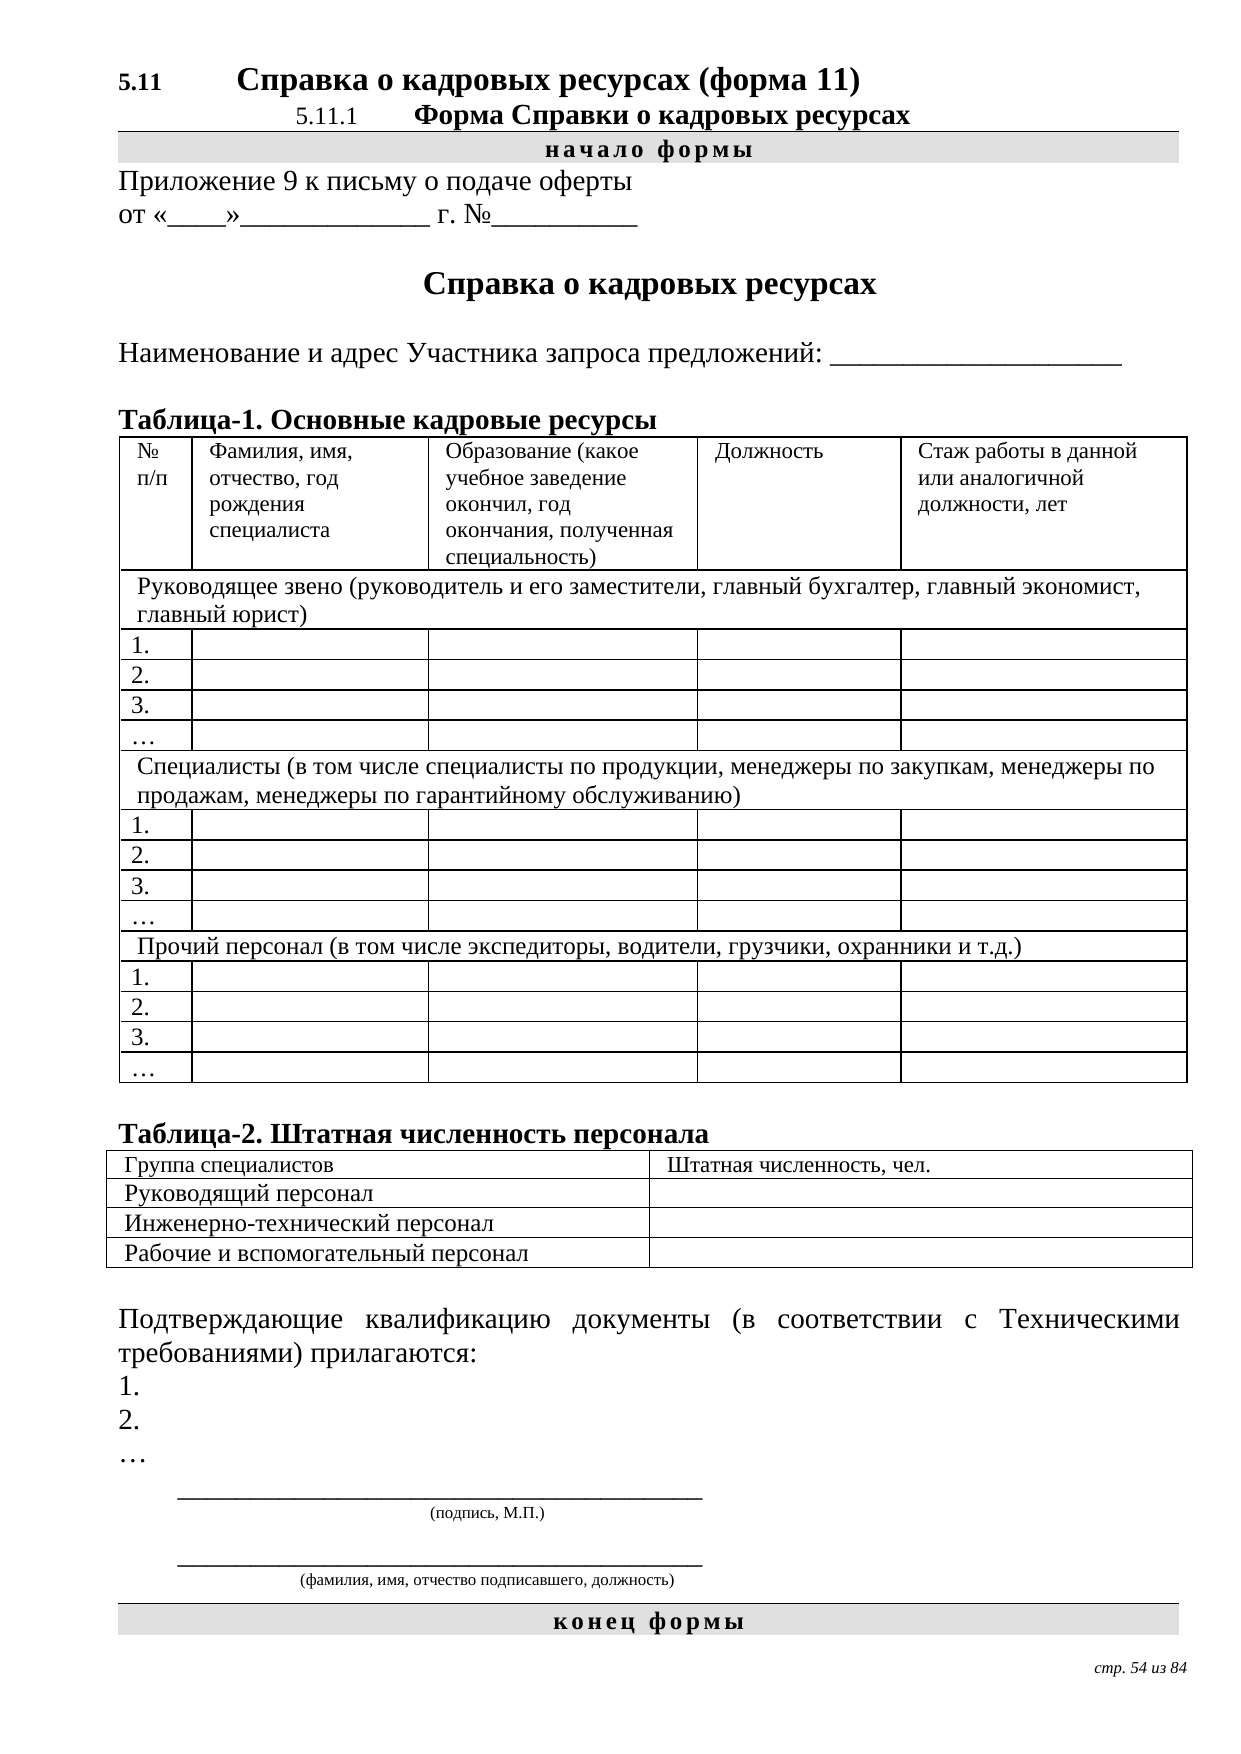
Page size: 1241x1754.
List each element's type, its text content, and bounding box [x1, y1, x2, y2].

table_cell [698, 962, 900, 991]
table_header Фамилия, имя, отчество, год рождения специалиста [193, 438, 428, 569]
table_cell … [120, 720, 191, 749]
table_cell Руководящее звено (руководитель и его заместители, главный бухгалтер, главный экономист, главный юрист) [120, 570, 1186, 628]
table_cell [902, 901, 1186, 930]
table_cell [429, 660, 697, 689]
table_cell [698, 1022, 900, 1051]
table_cell [698, 1053, 900, 1081]
table_cell [698, 871, 900, 899]
table_cell [902, 1022, 1186, 1051]
table_cell [193, 901, 428, 930]
table_cell [650, 1208, 1192, 1237]
table_cell [193, 691, 428, 719]
text Форма Справки о кадровых ресурсах [236, 97, 1181, 131]
text ____________________________________ [118, 1469, 1181, 1503]
table_cell [193, 1022, 428, 1051]
table_cell [902, 1053, 1186, 1081]
table_cell [193, 962, 428, 991]
table_cell … [120, 901, 191, 930]
table_header Группа специалистов [107, 1151, 649, 1177]
table_cell [902, 871, 1186, 899]
table_header Стаж работы в данной или аналогичной должности, лет [902, 438, 1186, 569]
table_cell [193, 810, 428, 839]
table_cell [120, 660, 191, 689]
text конец формы [118, 1604, 1179, 1635]
table_cell [193, 630, 428, 659]
table_cell [902, 660, 1186, 689]
table_cell [429, 992, 697, 1021]
table_cell Руководящий персонал [107, 1179, 649, 1207]
table_cell Инженерно-технический персонал [107, 1208, 649, 1237]
table_cell [429, 721, 697, 749]
table_cell [902, 810, 1186, 839]
table_cell [429, 691, 697, 719]
table_cell [902, 691, 1186, 719]
table_cell [120, 870, 191, 899]
table_cell [902, 992, 1186, 1021]
text (фамилия, имя, отчество подписавшего, должность) [118, 1570, 797, 1603]
table_cell [698, 841, 900, 869]
table_cell [429, 630, 697, 659]
text (подпись, М.П.) [118, 1503, 797, 1536]
table_cell [650, 1179, 1192, 1207]
table_header Должность [698, 438, 900, 569]
table_cell [650, 1238, 1192, 1267]
table_cell [193, 871, 428, 899]
table_cell [193, 660, 428, 689]
table_header Штатная численность, чел. [650, 1151, 1192, 1177]
table_cell [193, 992, 428, 1021]
table_cell [698, 992, 900, 1021]
table_cell [429, 901, 697, 930]
text … [118, 1436, 1181, 1469]
table_cell [120, 961, 191, 991]
table_cell [429, 1053, 697, 1081]
text 2. [118, 1402, 1181, 1436]
table_cell [193, 841, 428, 869]
table_cell [193, 721, 428, 749]
table_cell [902, 721, 1186, 749]
table_cell [698, 691, 900, 719]
table_cell [429, 1022, 697, 1051]
table_cell [120, 629, 191, 659]
table_cell [429, 841, 697, 869]
table_header № п/п [120, 438, 191, 569]
table_cell [902, 962, 1186, 991]
table_cell … [120, 1052, 191, 1081]
table_cell [120, 810, 191, 839]
text Таблица-1. Основные кадровые ресурсы [118, 402, 1181, 436]
table_cell [698, 721, 900, 749]
text Наименование и адрес Участника запроса предложений: ____________________ [118, 335, 1181, 369]
table_cell [193, 1053, 428, 1081]
table_cell [120, 1022, 191, 1051]
table_cell [698, 901, 900, 930]
text ____________________________________ [118, 1536, 1181, 1570]
table_cell [120, 992, 191, 1021]
table_cell [902, 630, 1186, 659]
table_cell [120, 840, 191, 869]
text Справка о кадровых ресурсах [118, 263, 1181, 302]
table_header Образование (какое учебное заведение окончил, год окончания, полученная специальность) [429, 438, 697, 569]
table_cell [698, 630, 900, 659]
table_cell [698, 660, 900, 689]
table_cell [429, 871, 697, 899]
table_cell Прочий персонал (в том числе экспедиторы, водители, грузчики, охранники и т.д.) [120, 931, 1186, 960]
text 1. [118, 1368, 1181, 1402]
text начало формы [118, 132, 1179, 163]
table_cell [429, 810, 697, 839]
text Таблица-2. Штатная численность персонала [118, 1117, 1181, 1150]
text Подтверждающие квалификацию документы (в соответствии с Техническими требованиями) прилагаются: [118, 1301, 1181, 1368]
table_cell [120, 690, 191, 719]
table_cell Рабочие и вспомогательный персонал [107, 1238, 649, 1267]
table_cell [902, 841, 1186, 869]
table_cell [698, 810, 900, 839]
table_cell [429, 962, 697, 991]
table_cell Специалисты (в том числе специалисты по продукции, менеджеры по закупкам, менеджеры по продажам, менеджеры по гарантийному обслуживанию) [120, 751, 1186, 809]
